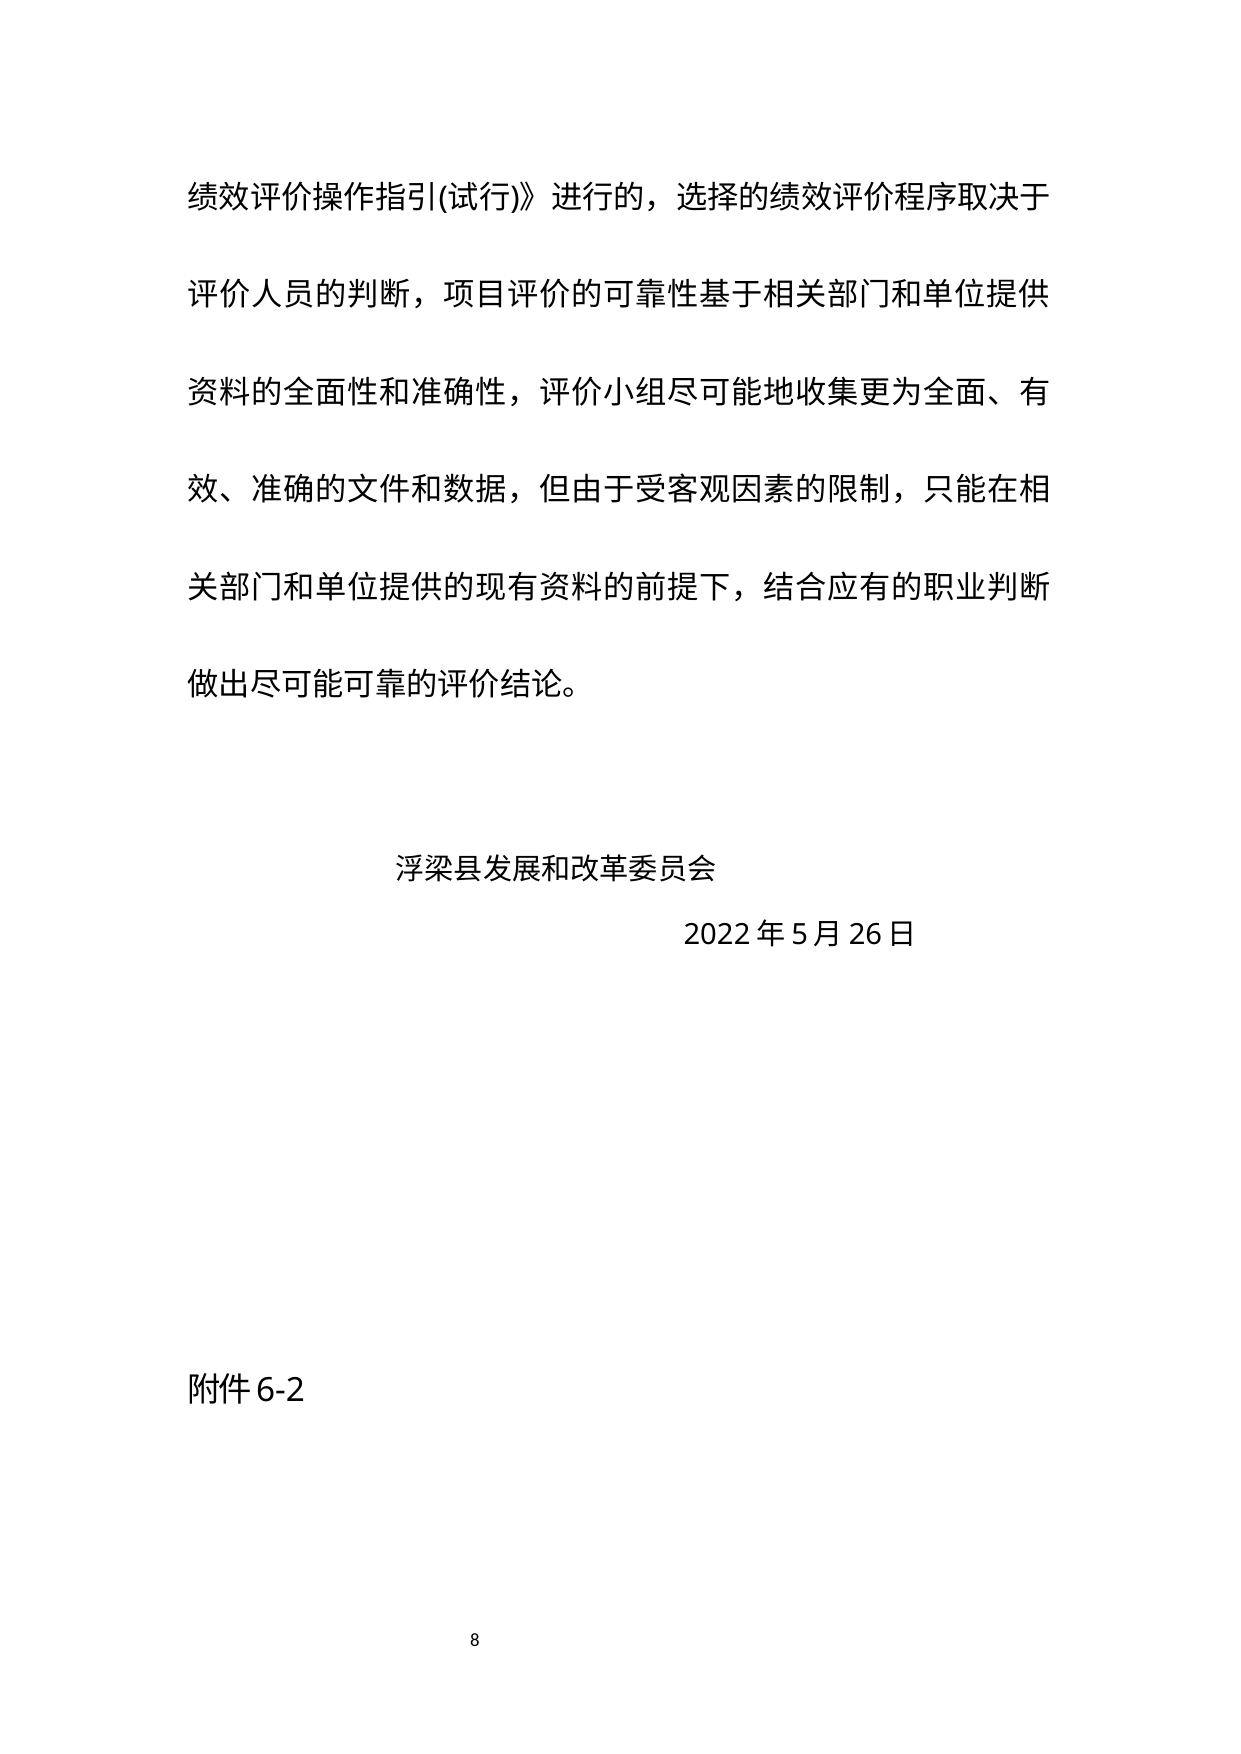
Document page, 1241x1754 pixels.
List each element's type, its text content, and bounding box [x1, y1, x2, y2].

text 附件 6-2 [187, 1355, 1053, 1420]
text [187, 162, 1053, 714]
text 2022年5月26日 [187, 899, 1053, 964]
text 浮梁县发展和改革委员会 [187, 834, 1053, 899]
